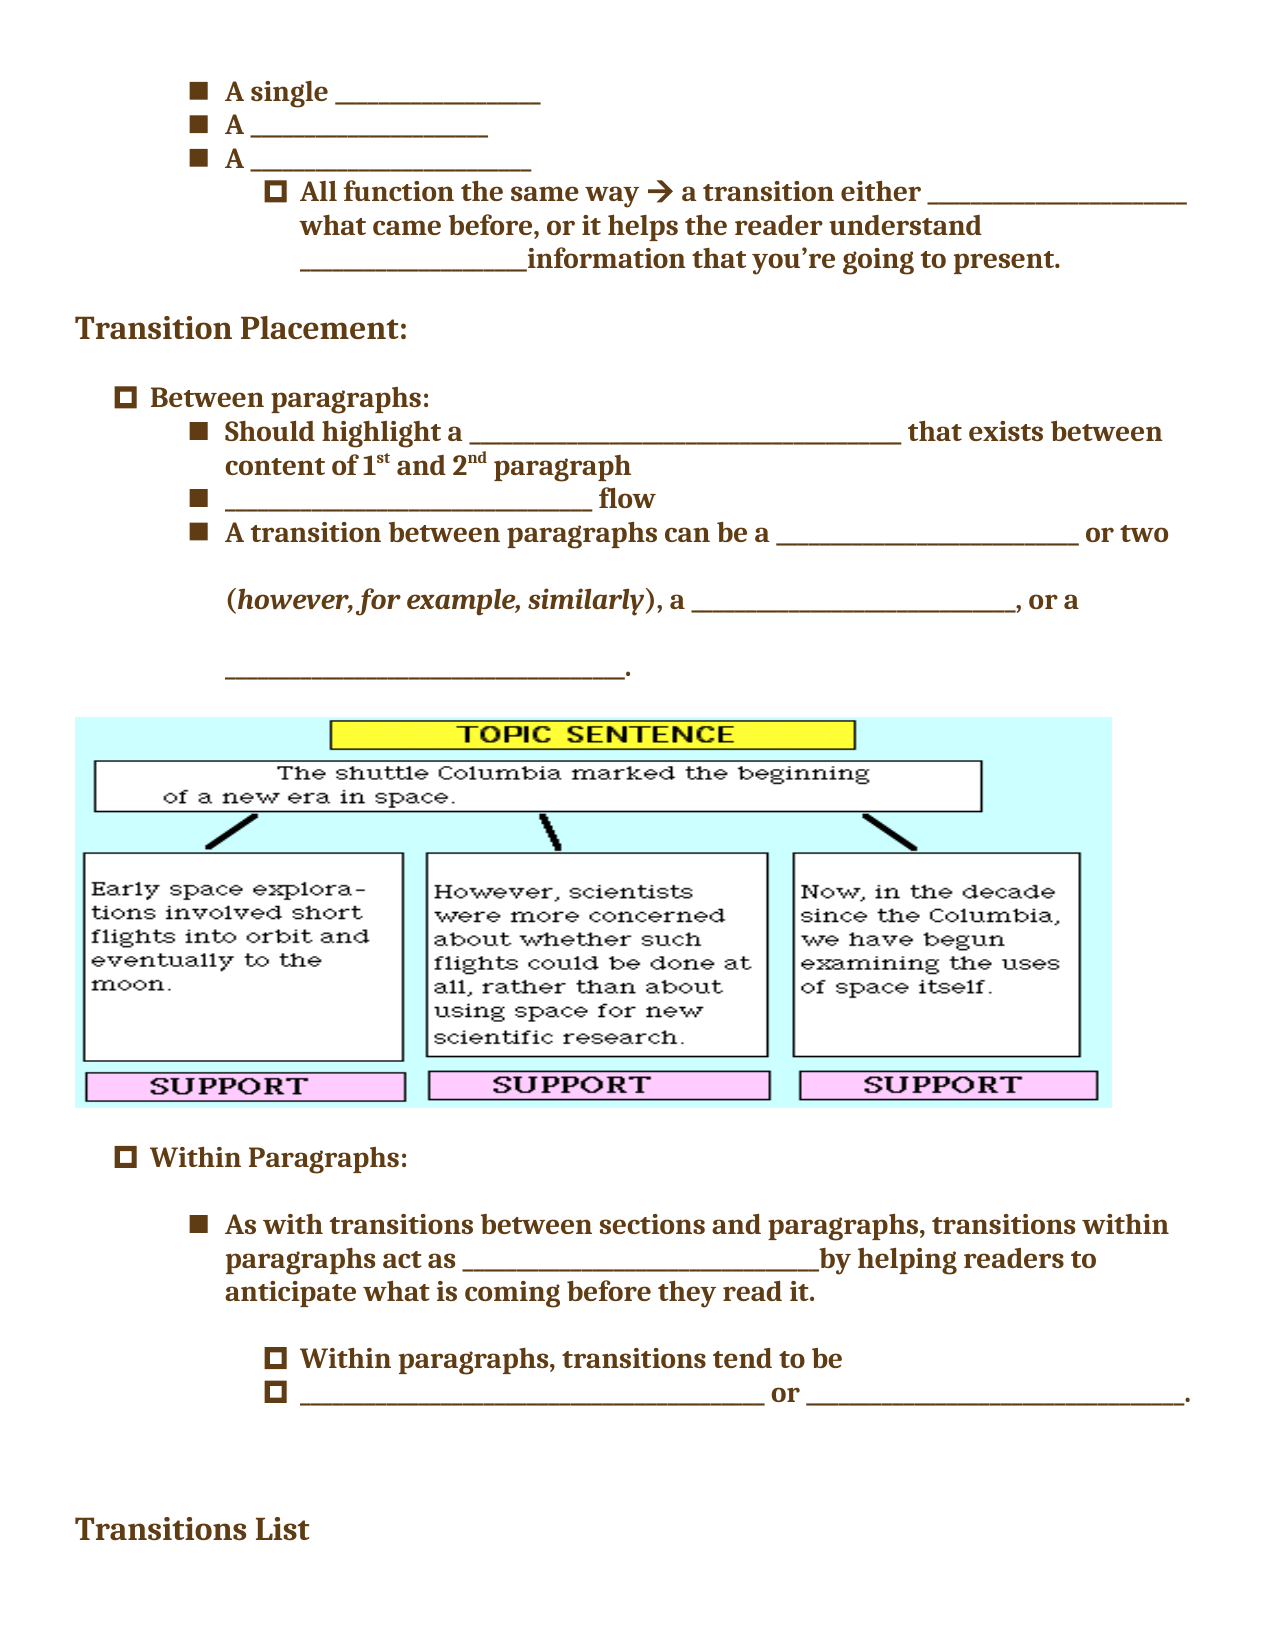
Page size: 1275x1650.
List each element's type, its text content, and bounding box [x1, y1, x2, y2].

text (however, for example, similarly), a ______________________________, or a [225, 583, 1200, 616]
list As with transitions between sections and paragraphs, transitions within paragraphs act as _________________________________by helping readers to anticipate what is coming before they read it. [187, 1208, 1200, 1309]
list __________________________________ flow [187, 482, 1200, 516]
list A __________________________ [187, 142, 1200, 176]
list Within Paragraphs: [112, 1141, 1200, 1175]
list A single ___________________ [187, 75, 1200, 108]
text _____________________________________. [225, 650, 1200, 683]
list Within paragraphs, transitions tend to be [262, 1342, 1200, 1376]
picture [75, 717, 1112, 1108]
list Between paragraphs: [112, 382, 1200, 415]
list A transition between paragraphs can be a ____________________________ or two [187, 516, 1200, 549]
list Should highlight a ________________________________________ that exists between content of 1st and 2nd paragraph [187, 415, 1200, 482]
text Transitions List [75, 1510, 1200, 1548]
text Transition Placement: [75, 310, 1200, 348]
list A ______________________ [187, 108, 1200, 142]
list ___________________________________________ or ___________________________________. [262, 1376, 1200, 1409]
list All function the same way a transition either ________________________ what came before, or it helps the reader understand _____________________information that you’re going to present. [262, 176, 1200, 276]
